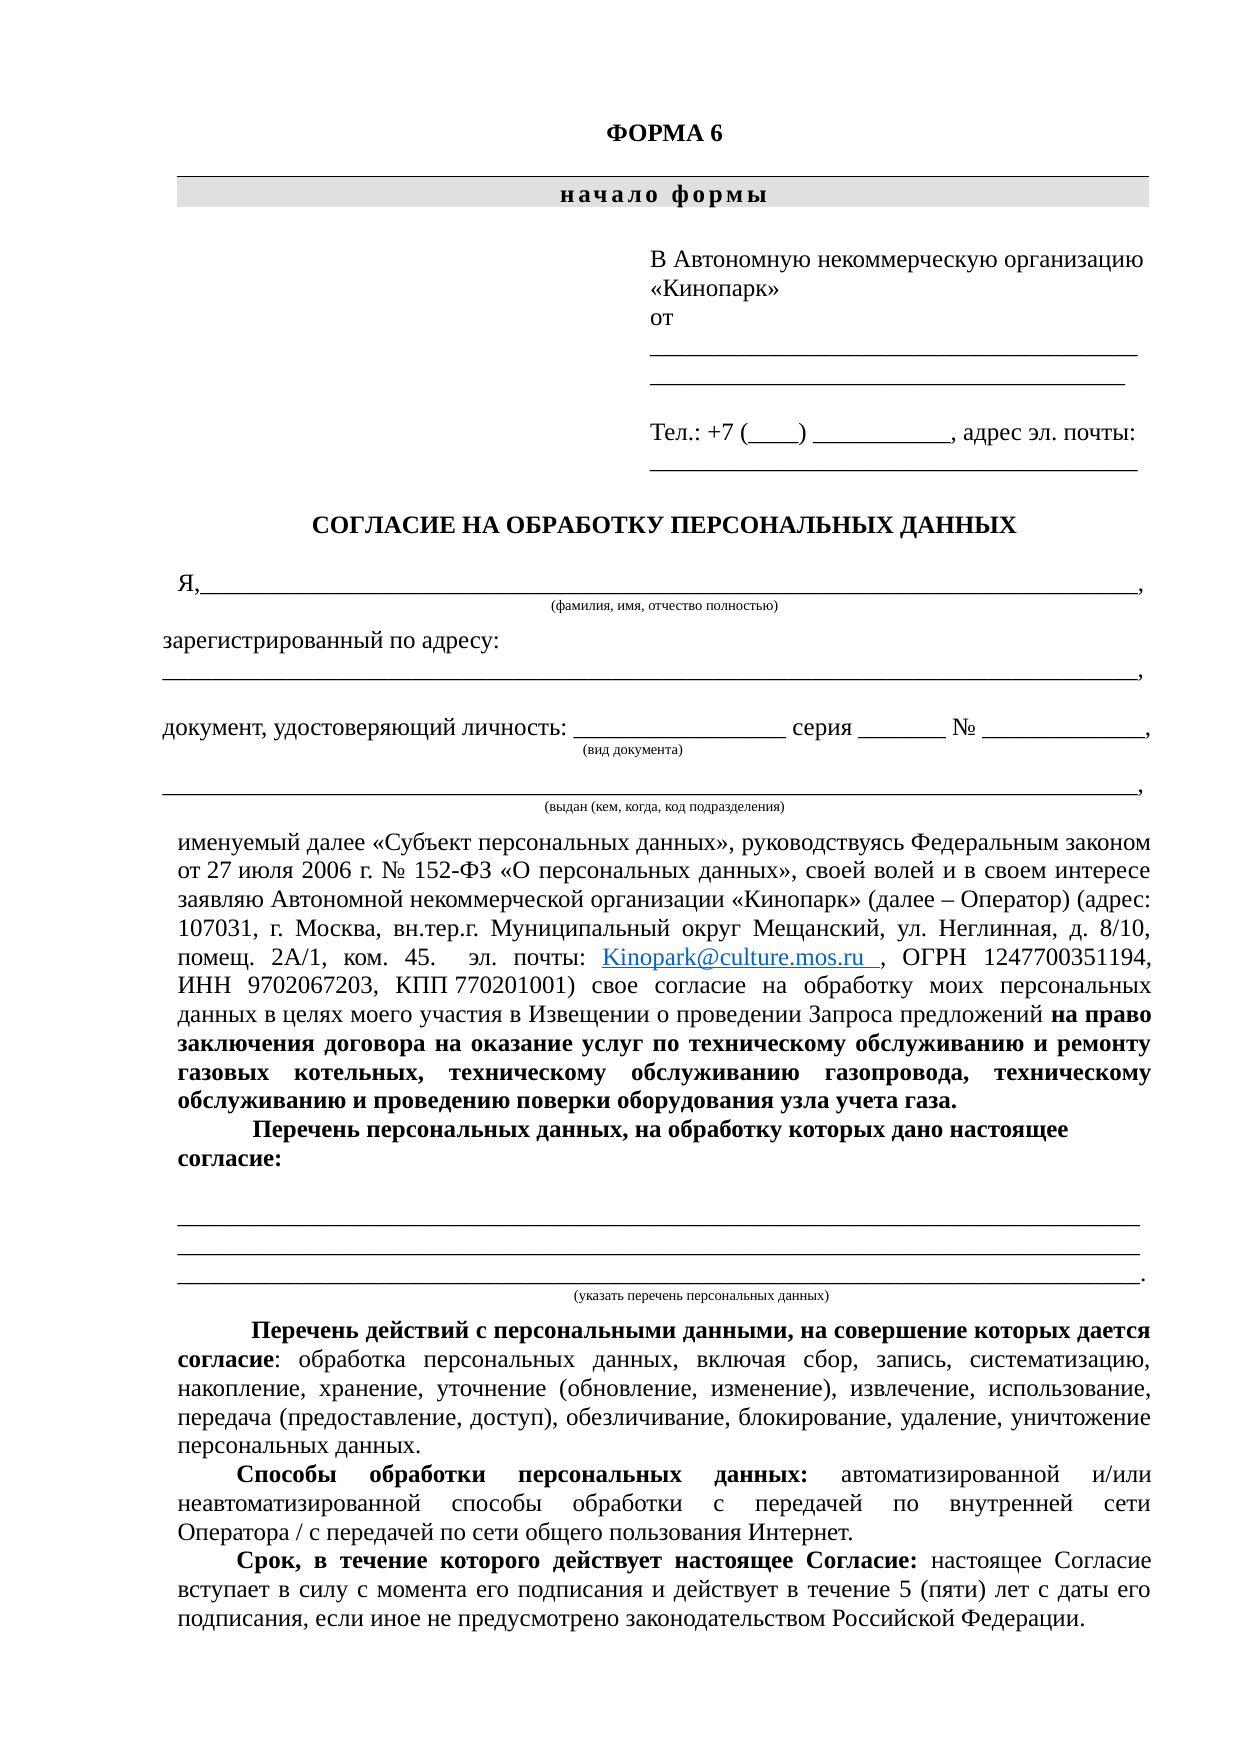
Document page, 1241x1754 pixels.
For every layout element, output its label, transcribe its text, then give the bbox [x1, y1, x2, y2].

text Перечень действий с персональными данными, на совершение которых дается согласие: обработка персональных данных, включая сбор, запись, систематизацию, накопление, хранение, уточнение (обновление, изменение), извлечение, использование, передача (предоставление, доступ), обезличивание, блокирование, удаление, уничтожение персональных данных. [177, 1316, 1152, 1459]
text Срок, в течение которого действует настоящее Согласие: настоящее Согласие вступает в силу с момента его подписания и действует в течение 5 (пяти) лет с даты его подписания, если иное не предусмотрено законодательством Российской Федерации. [177, 1546, 1152, 1632]
text (указать перечень персональных данных) [177, 1287, 1152, 1316]
text начало формы [177, 177, 1149, 207]
table_header В Автономную некоммерческую организацию «Кинопарк» от _____________________________________________________________________________ Тел.: +7 (____) ___________, адрес эл. почты: _______________________________________ [177, 236, 1152, 511]
text зарегистрированный по адресу: [162, 626, 1152, 654]
text _______________________________________________________________________________________________________________________________________________________________________________________________________________________________________. [177, 1201, 1152, 1287]
text СОГЛАСИЕ НА ОБРАБОТКУ ПЕРСОНАЛЬНЫХ ДАННЫХ [177, 511, 1152, 539]
text ______________________________________________________________________________, [162, 654, 1152, 683]
text Перечень персональных данных, на обработку которых дано настоящее согласие: [177, 1114, 1152, 1172]
text Способы обработки персональных данных: автоматизированной и/или неавтоматизированной способы обработки с передачей по внутренней сети Оператора / с передачей по сети общего пользования Интернет. [177, 1459, 1152, 1546]
text (фамилия, имя, отчество полностью) [177, 597, 1152, 626]
text ФОРМА 6 [177, 118, 1152, 147]
text Я,___________________________________________________________________________, [177, 568, 1152, 597]
text (вид документа) [546, 741, 1152, 769]
text документ, удостоверяющий личность: _________________ серия _______ № _____________, [162, 712, 1152, 741]
text (выдан (кем, когда, код подразделения) [177, 798, 1152, 827]
text именуемый далее «Субъект персональных данных», руководствуясь Федеральным законом от 27 июля 2006 г. № 152-ФЗ «О персональных данных», своей волей и в своем интересе заявляю Автономной некоммерческой организации «Кинопарк» (далее – Оператор) (адрес: 107031, г. Москва, вн.тер.г. Муниципальный округ Мещанский, ул. Неглинная, д. 8/10, помещ. 2А/1, ком. 45. эл. почты: Kinopark@culture.mos.ru , ОГРН 1247700351194, ИНН 9702067203, КПП 770201001) свое согласие на обработку моих персональных данных в целях моего участия в Извещении о проведении Запроса предложений на право заключения договора на оказание услуг по техническому обслуживанию и ремонту газовых котельных, техническому обслуживанию газопровода, техническому обслуживанию и проведению поверки оборудования узла учета газа. [177, 827, 1152, 1114]
text ______________________________________________________________________________, [162, 769, 1152, 798]
